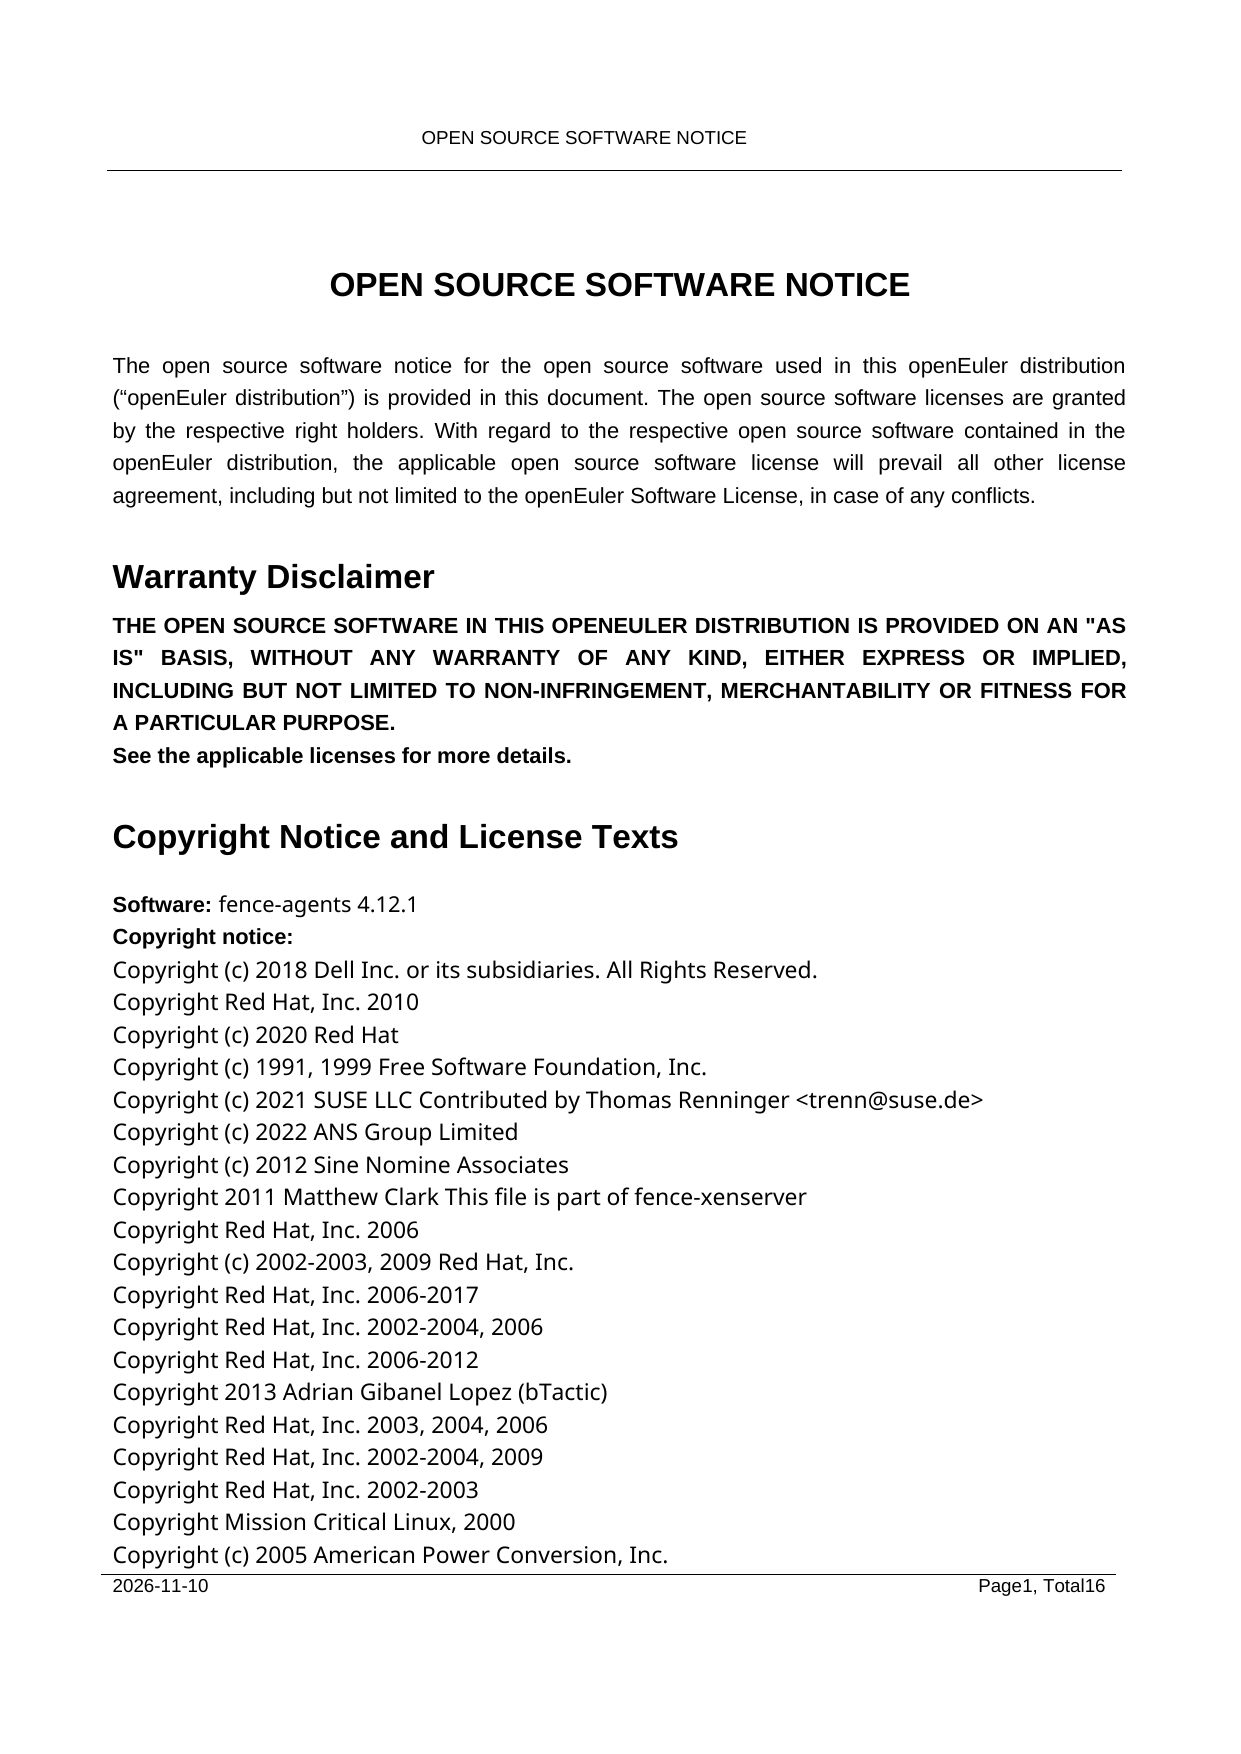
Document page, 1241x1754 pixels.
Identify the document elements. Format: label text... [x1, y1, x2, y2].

text Software: fence-agents 4.12.1 [112, 888, 1128, 921]
text Copyright Notice and License Texts [112, 804, 1128, 869]
text OPEN SOURCE SOFTWARE NOTICE [112, 251, 1128, 316]
text Copyright notice: [112, 921, 1128, 953]
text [112, 953, 1128, 1571]
text The open source software notice for the open source software used in this openEuler distribution (“openEuler distribution”) is provided in this document. The open source software licenses are granted by the respective right holders. With regard to the respective open source software contained in the openEuler distribution, the applicable open source software license will prevail all other license agreement, including but not limited to the openEuler Software License, in case of any conflicts. [112, 349, 1128, 511]
text THE OPEN SOURCE SOFTWARE IN THIS OPENEULER DISTRIBUTION IS PROVIDED ON AN "AS IS" BASIS, WITHOUT ANY WARRANTY OF ANY KIND, EITHER EXPRESS OR IMPLIED, INCLUDING BUT NOT LIMITED TO NON-INFRINGEMENT, MERCHANTABILITY OR FITNESS FOR A PARTICULAR PURPOSE. See the applicable licenses for more details. [112, 609, 1128, 771]
text Warranty Disclaimer [112, 544, 1128, 609]
